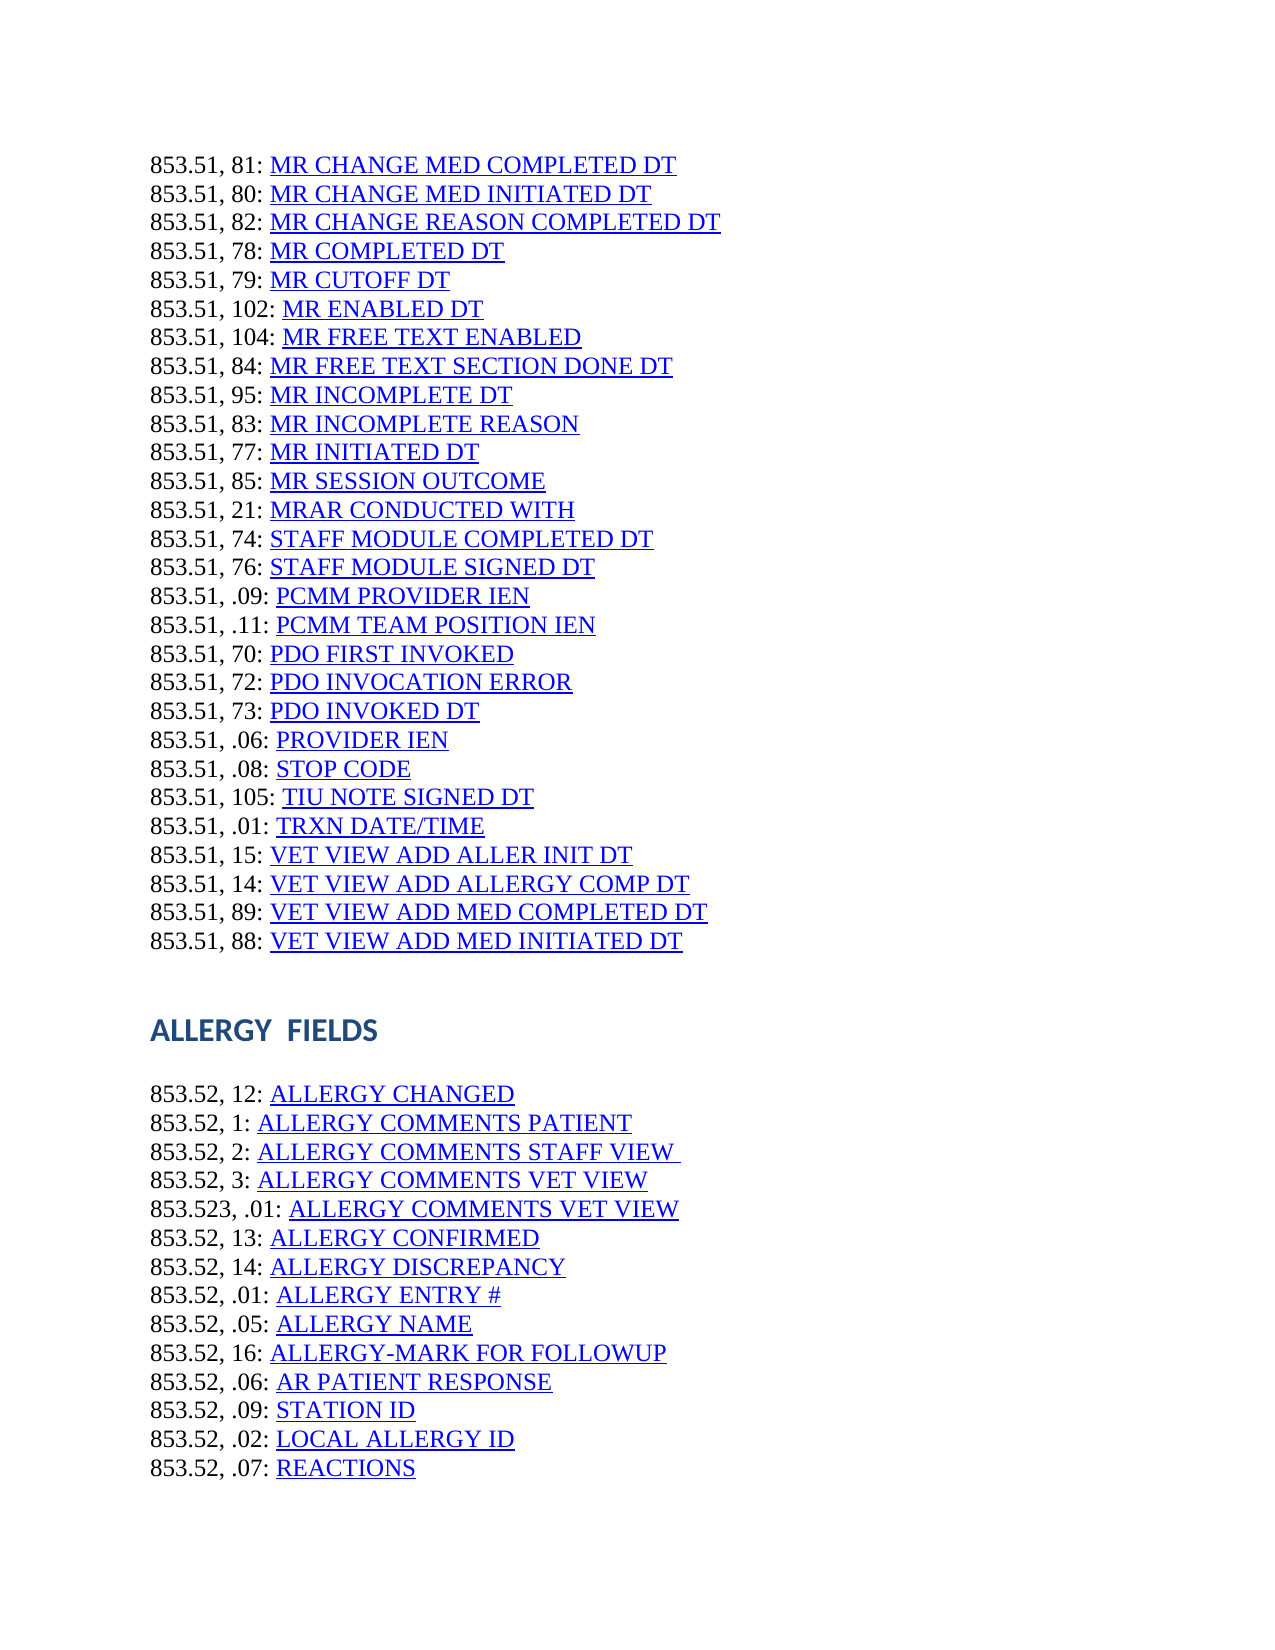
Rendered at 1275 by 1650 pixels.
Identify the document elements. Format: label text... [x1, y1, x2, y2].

text ALLERGY FIELDS [150, 1009, 1125, 1050]
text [150, 150, 1125, 1009]
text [150, 1079, 1125, 1482]
